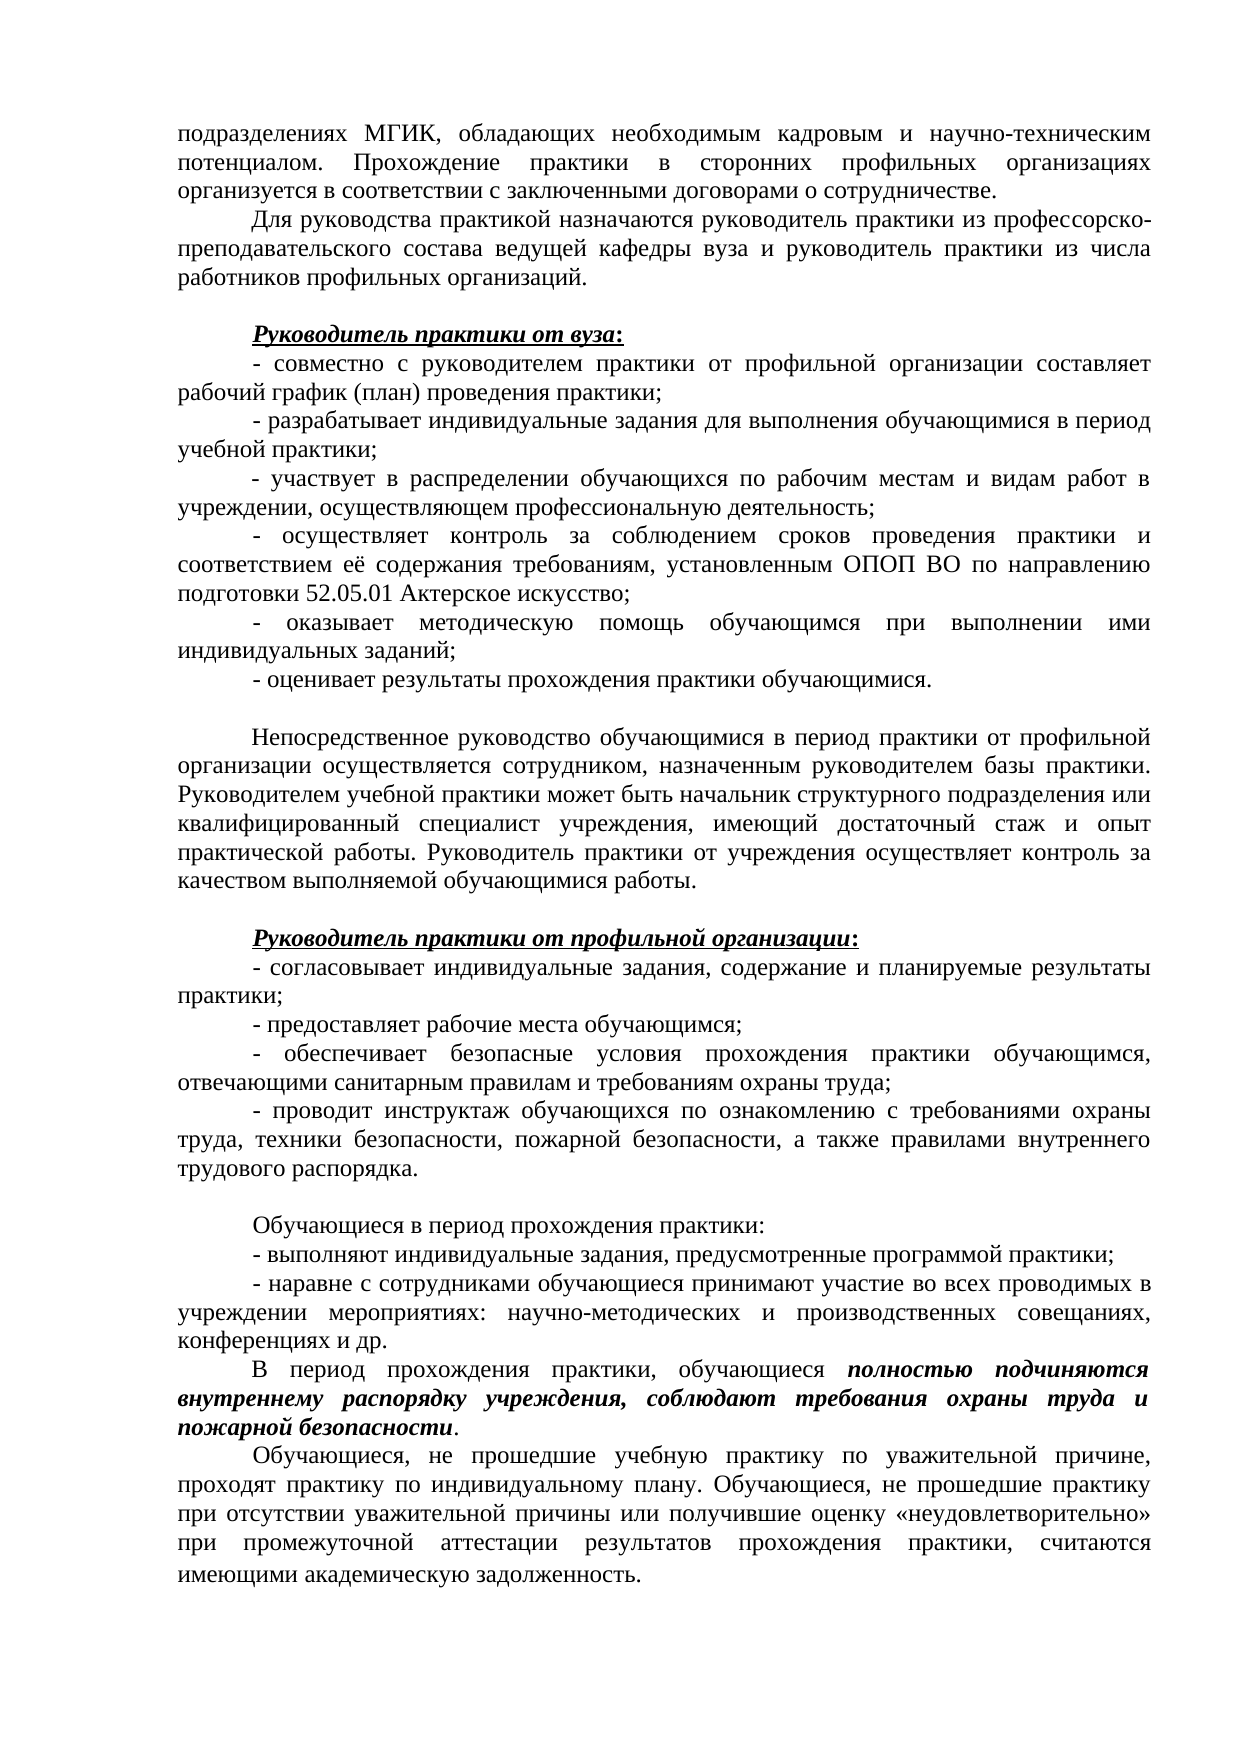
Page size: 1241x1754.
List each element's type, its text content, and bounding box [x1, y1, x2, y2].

text Руководитель практики от профильной организации: [177, 923, 1152, 952]
text - осуществляет контроль за соблюдением сроков проведения практики и соответствием её содержания требованиям, установленным ОПОП ВО по направлению подготовки 52.05.01 Актерское искусство; [177, 521, 1152, 607]
text В период прохождения практики, обучающиеся полностью подчиняются внутреннему распорядку учреждения, соблюдают требования охраны труда и пожарной безопасности. [177, 1354, 1152, 1441]
text Непосредственное руководство обучающимися в период практики от профильной организации осуществляется сотрудником, назначенным руководителем базы практики. Руководителем учебной практики может быть начальник структурного подразделения или квалифицированный специалист учреждения, имеющий достаточный стаж и опыт практической работы. Руководитель практики от учреждения осуществляет контроль за качеством выполняемой обучающимися работы. [177, 722, 1152, 894]
text - предоставляет рабочие места обучающимся; [177, 1009, 1152, 1038]
text - оценивает результаты прохождения практики обучающимися. [177, 664, 1152, 693]
text - обеспечивает безопасные условия прохождения практики обучающимся, отвечающими санитарным правилам и требованиям охраны труда; [177, 1038, 1152, 1096]
text Руководитель практики от вуза: [177, 319, 1152, 348]
text - выполняют индивидуальные задания, предусмотренные программой практики; [177, 1239, 1152, 1268]
text Обучающиеся, не прошедшие учебную практику по уважительной причине, проходят практику по индивидуальному плану. Обучающиеся, не прошедшие практику при отсутствии уважительной причины или получившие оценку «неудовлетворительно» при промежуточной аттестации результатов прохождения практики, считаются имеющими академическую задолженность. [177, 1441, 1152, 1589]
text - оказывает методическую помощь обучающимся при выполнении ими индивидуальных заданий; [177, 607, 1152, 664]
text - наравне с сотрудниками обучающиеся принимают участие во всех проводимых в учреждении мероприятиях: научно-методических и производственных совещаниях, конференциях и др. [177, 1268, 1152, 1354]
text - разрабатывает индивидуальные задания для выполнения обучающимися в период учебной практики; [177, 406, 1152, 463]
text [177, 118, 1152, 204]
text Обучающиеся в период прохождения практики: [177, 1211, 1152, 1239]
text Для руководства практикой назначаются руководитель практики из профессорско-преподавательского состава ведущей кафедры вуза и руководитель практики из числа работников профильных организаций. [177, 204, 1152, 291]
text - участвует в распределении обучающихся по рабочим местам и видам работ в учреждении, осуществляющем профессиональную деятельность; [177, 463, 1152, 521]
text - согласовывает индивидуальные задания, содержание и планируемые результаты практики; [177, 952, 1152, 1009]
text - проводит инструктаж обучающихся по ознакомлению с требованиями охраны труда, техники безопасности, пожарной безопасности, а также правилами внутреннего трудового распорядка. [177, 1096, 1152, 1182]
text - совместно с руководителем практики от профильной организации составляет рабочий график (план) проведения практики; [177, 348, 1152, 406]
